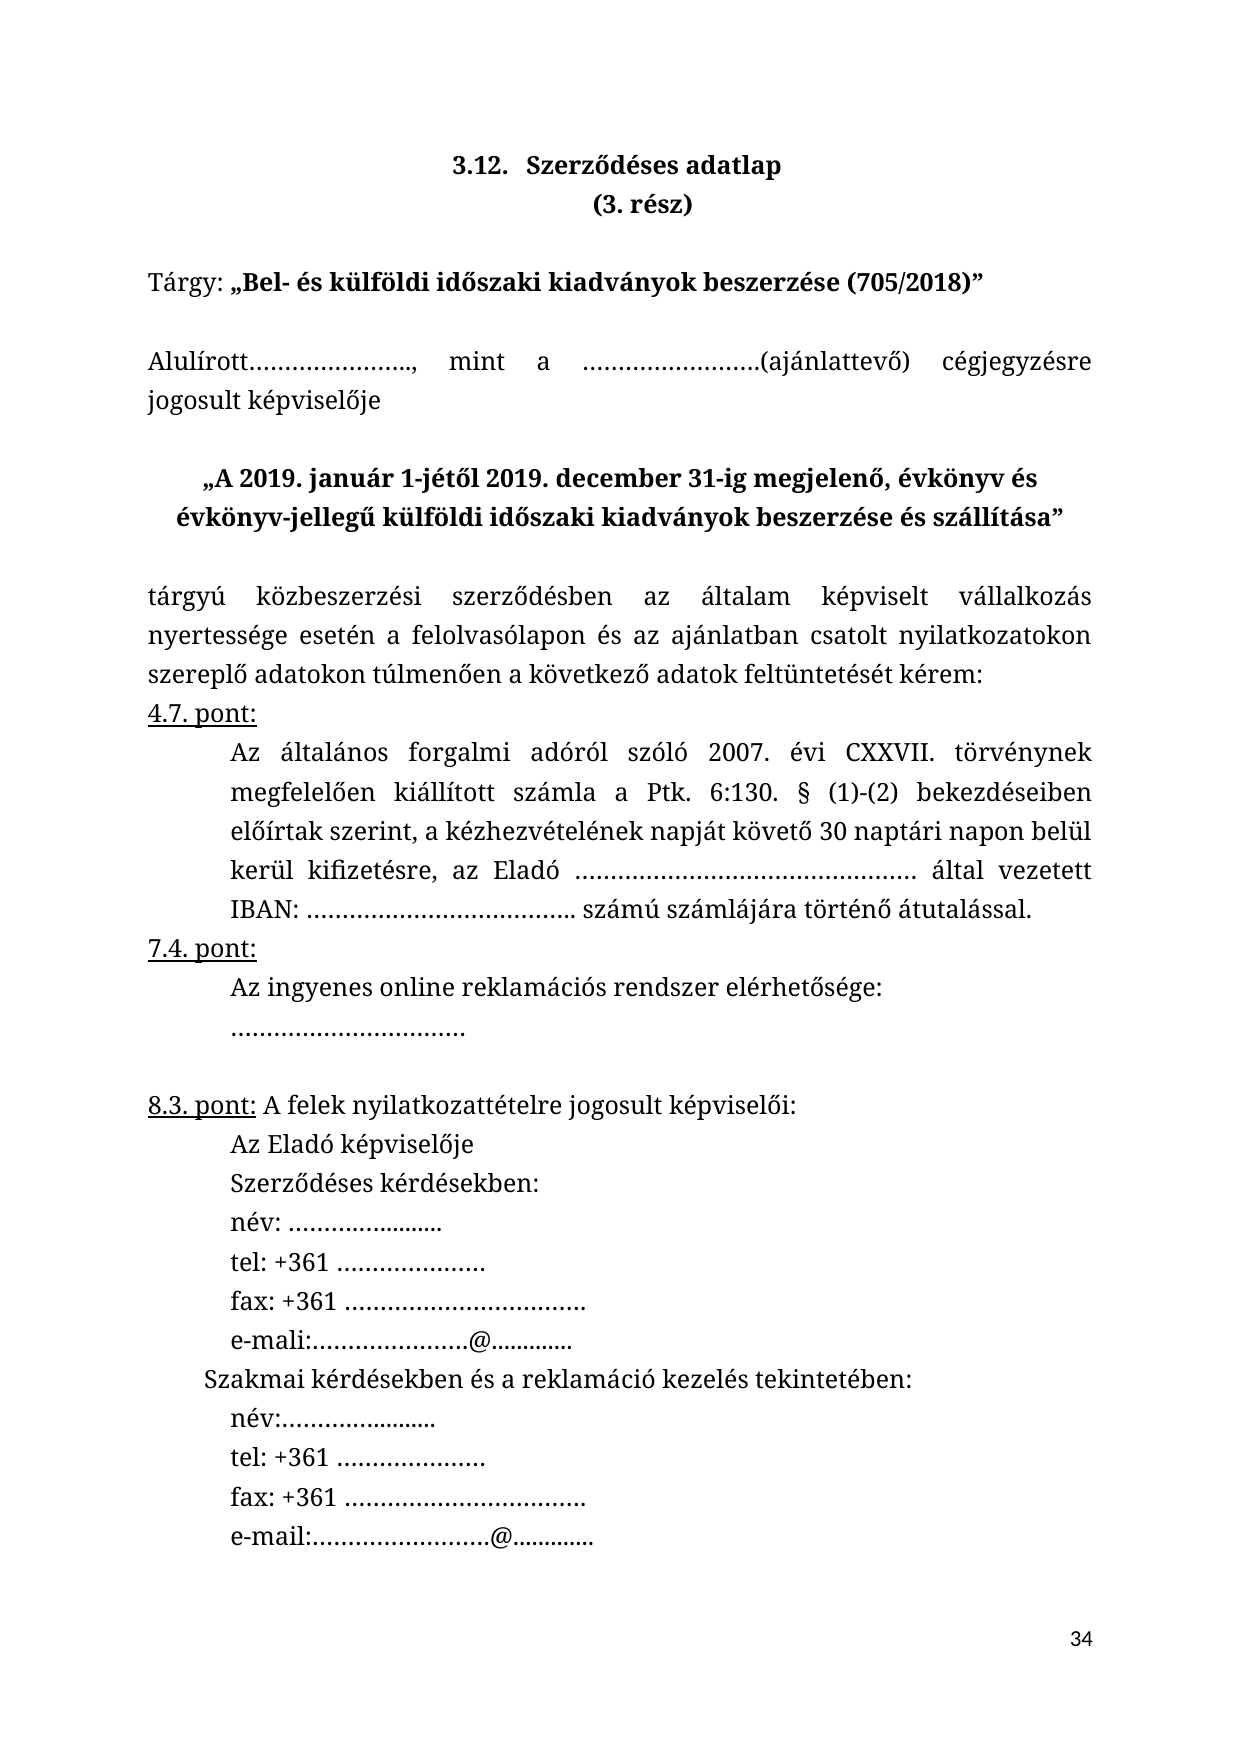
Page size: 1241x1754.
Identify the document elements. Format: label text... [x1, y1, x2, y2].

text Szerződéses kérdésekben: [230, 1166, 1093, 1200]
text e-mali:………………….@............. [230, 1323, 1093, 1357]
text Szakmai kérdésekben és a reklamáció kezelés tekintetében: [204, 1362, 1093, 1396]
text fax: +361 ……………………………. [230, 1479, 1093, 1513]
text tel: +361 ………………… [230, 1244, 1093, 1278]
text e-mail:…………………….@............. [230, 1518, 1093, 1552]
text név:……….….......... [230, 1401, 1093, 1435]
subtitle Szerződéses adatlap (3. rész) [148, 148, 1093, 221]
text Az általános forgalmi adóról szóló 2007. évi CXXVII. törvénynek megfelelően kiállított számla a Ptk. 6:130. § (1)-(2) bekezdéseiben előírtak szerint, a kézhezvételének napját követő 30 naptári napon belül kerül kifizetésre, az Eladó ………………………………………… által vezetett IBAN: ……………………………….. számú számlájára történő átutalással. [230, 735, 1093, 926]
text Tárgy: „Bel- és külföldi időszaki kiadványok beszerzése (705/2018)” [148, 265, 1093, 299]
text fax: +361 ……………………………. [230, 1283, 1093, 1317]
text Alulírott………………….., mint a …………………….(ajánlattevő) cégjegyzésre jogosult képviselője [148, 343, 1093, 417]
text tel: +361 ………………… [230, 1440, 1093, 1474]
text Az ingyenes online reklamációs rendszer elérhetősége: …………………………… [230, 970, 1093, 1043]
text név: ……….….......... [230, 1205, 1093, 1239]
text 4.7. pont: [148, 696, 1093, 730]
text „A 2019. január 1-jétől 2019. december 31-ig megjelenő, évkönyv és évkönyv-jellegű külföldi időszaki kiadványok beszerzése és szállítása” [148, 461, 1093, 534]
text tárgyú közbeszerzési szerződésben az általam képviselt vállalkozás nyertessége esetén a felolvasólapon és az ajánlatban csatolt nyilatkozatokon szereplő adatokon túlmenően a következő adatok feltüntetését kérem: [148, 578, 1093, 691]
list 8.3. pont: A felek nyilatkozattételre jogosult képviselői: [148, 1088, 1093, 1122]
text Az Eladó képviselője [230, 1127, 1093, 1161]
text 7.4. pont: [148, 931, 1093, 965]
